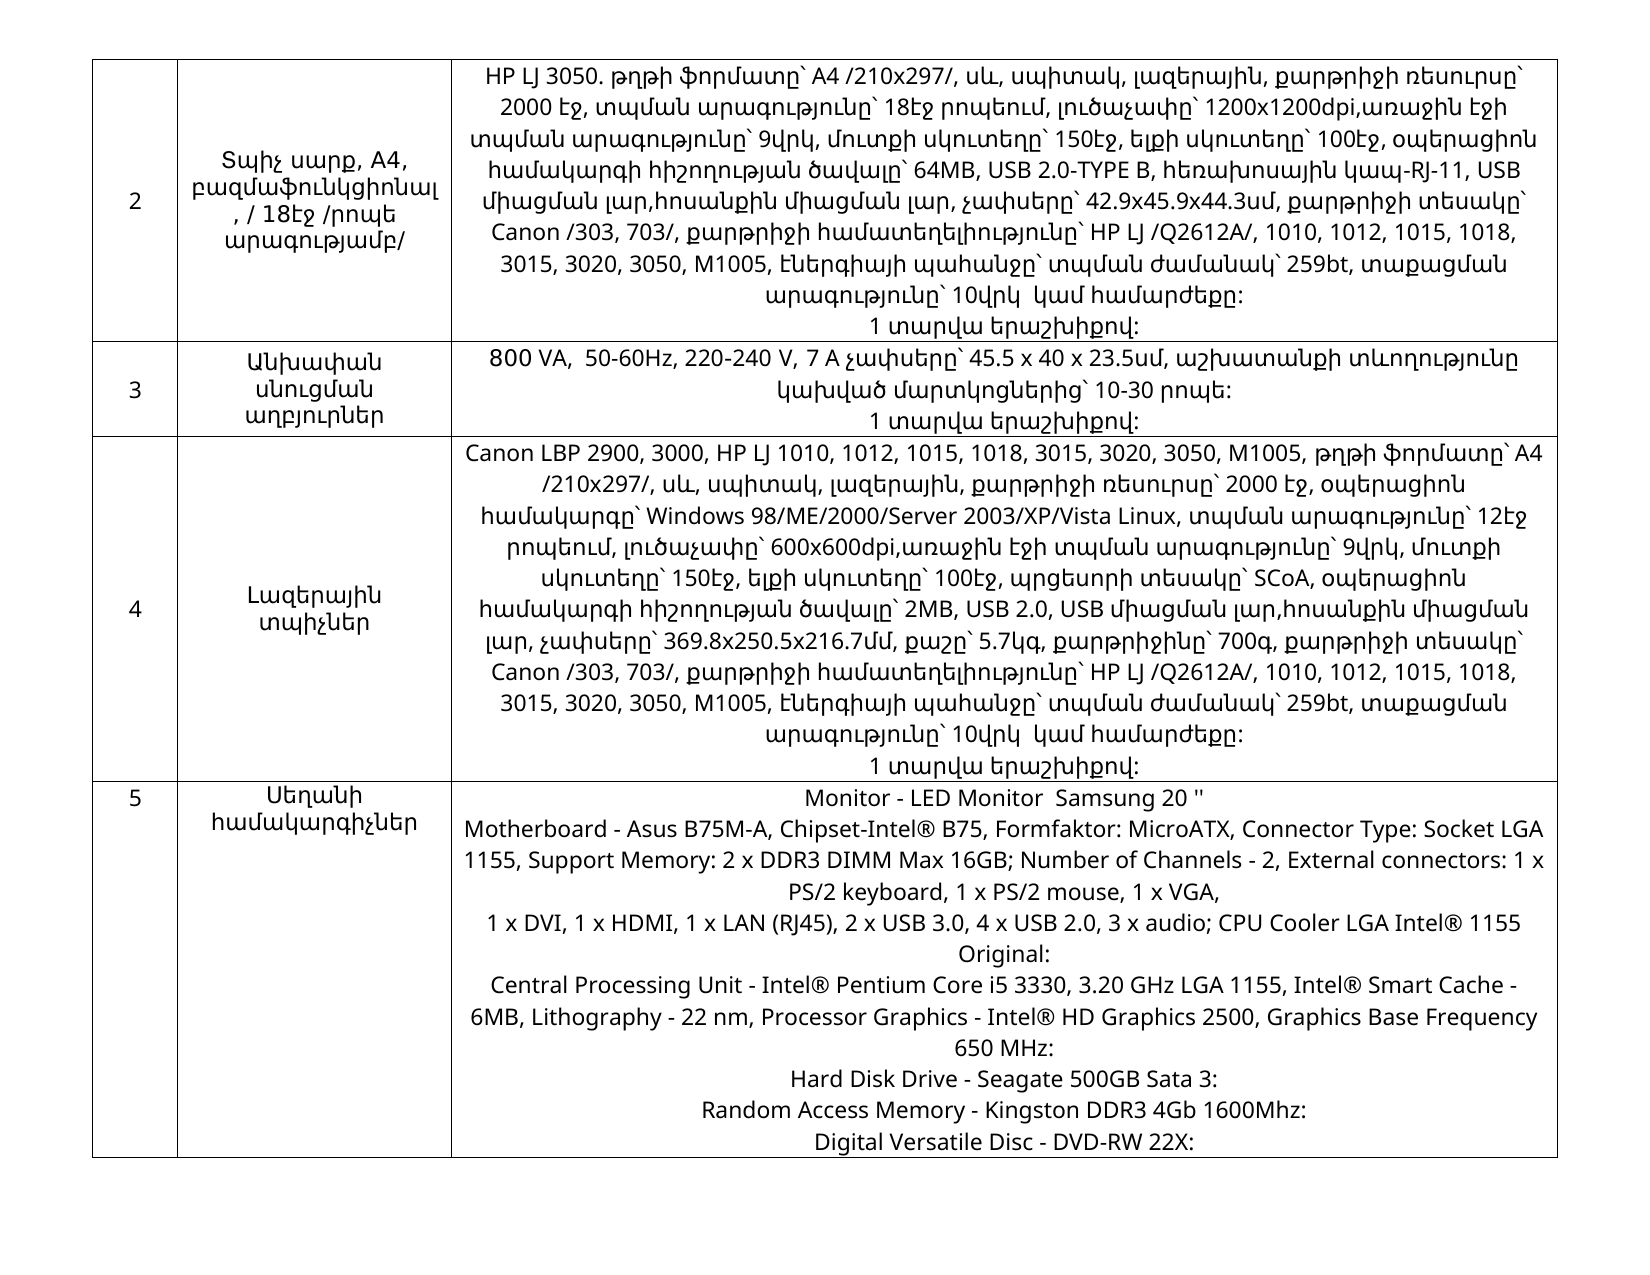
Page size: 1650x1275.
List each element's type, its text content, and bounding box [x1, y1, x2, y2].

table_cell Լազերային տպիչներ [178, 437, 451, 781]
table_cell Canon LBP 2900, 3000, HP LJ 1010, 1012, 1015, 1018, 3015, 3020, 3050, M1005, թղթի ֆորմատը՝ A4 /210x297/, սև, սպիտակ, լազերային, քարթրիջի ռեսուրսը՝ 2000 էջ, օպերացիոն համակարգը՝ Windows 98/ME/2000/Server 2003/XP/Vista Linux, տպման արագությունը՝ 12էջ րոպեում, լուծաչափը՝ 600x600dpi,առաջին էջի տպման արագությունը՝ 9վրկ, մուտքի սկուտեղը՝ 150էջ, ելքի սկուտեղը՝ 100էջ, պրցեսորի տեսակը՝ SCoA, օպերացիոն համակարգի հիշողության ծավալը՝ 2MB, USB 2.0, USB միացման լար,հոսանքին միացման լար, չափսերը՝ 369.8x250.5x216.7մմ, քաշը՝ 5.7կգ, քարթրիջինը՝ 700գ, քարթրիջի տեսակը՝ Canon /303, 703/, քարթրիջի համատեղելիությունը՝ HP LJ /Q2612A/, 1010, 1012, 1015, 1018, 3015, 3020, 3050, M1005, էներգիայի պահանջը՝ տպման ժամանակ՝ 259bt, տաքացման արագությունը՝ 10վրկ կամ համարժեքը: 1 տարվա երաշխիքով: [452, 437, 1557, 781]
table_cell HP LJ 3050. թղթի ֆորմատը՝ A4 /210x297/, սև, սպիտակ, լազերային, քարթրիջի ռեսուրսը՝ 2000 էջ, տպման արագությունը՝ 18էջ րոպեում, լուծաչափը՝ 1200x1200dpi,առաջին էջի տպման արագությունը՝ 9վրկ, մուտքի սկուտեղը՝ 150էջ, ելքի սկուտեղը՝ 100էջ, օպերացիոն համակարգի հիշողության ծավալը՝ 64MB, USB 2.0-TYPE B, հեռախոսային կապ-RJ-11, USB միացման լար,հոսանքին միացման լար, չափսերը՝ 42.9x45.9x44.3սմ, քարթրիջի տեսակը՝ Canon /303, 703/, քարթրիջի համատեղելիությունը՝ HP LJ /Q2612A/, 1010, 1012, 1015, 1018, 3015, 3020, 3050, M1005, էներգիայի պահանջը՝ տպման ժամանակ՝ 259bt, տաքացման արագությունը՝ 10վրկ կամ համարժեքը: 1 տարվա երաշխիքով: [452, 60, 1557, 341]
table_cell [452, 782, 1557, 1157]
table_cell 800 VA, 50-60Hz, 220-240 V, 7 A չափսերը՝ 45.5 x 40 x 23.5սմ, աշխատանքի տևողությունը կախված մարտկոցներից՝ 10-30 րոպե: 1 տարվա երաշխիքով: [452, 342, 1557, 436]
table_cell 5 [93, 782, 177, 1157]
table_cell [178, 782, 451, 1157]
table_cell Անխափան սնուցման աղբյուրներ [178, 342, 451, 436]
table_cell Տպիչ սարք, A4, բազմաֆունկցիոնալ, / 18էջ /րոպե արագությամբ/ [178, 60, 451, 341]
table_cell 4 [93, 437, 177, 781]
table_cell 3 [93, 342, 177, 436]
table_cell 2 [93, 60, 177, 341]
